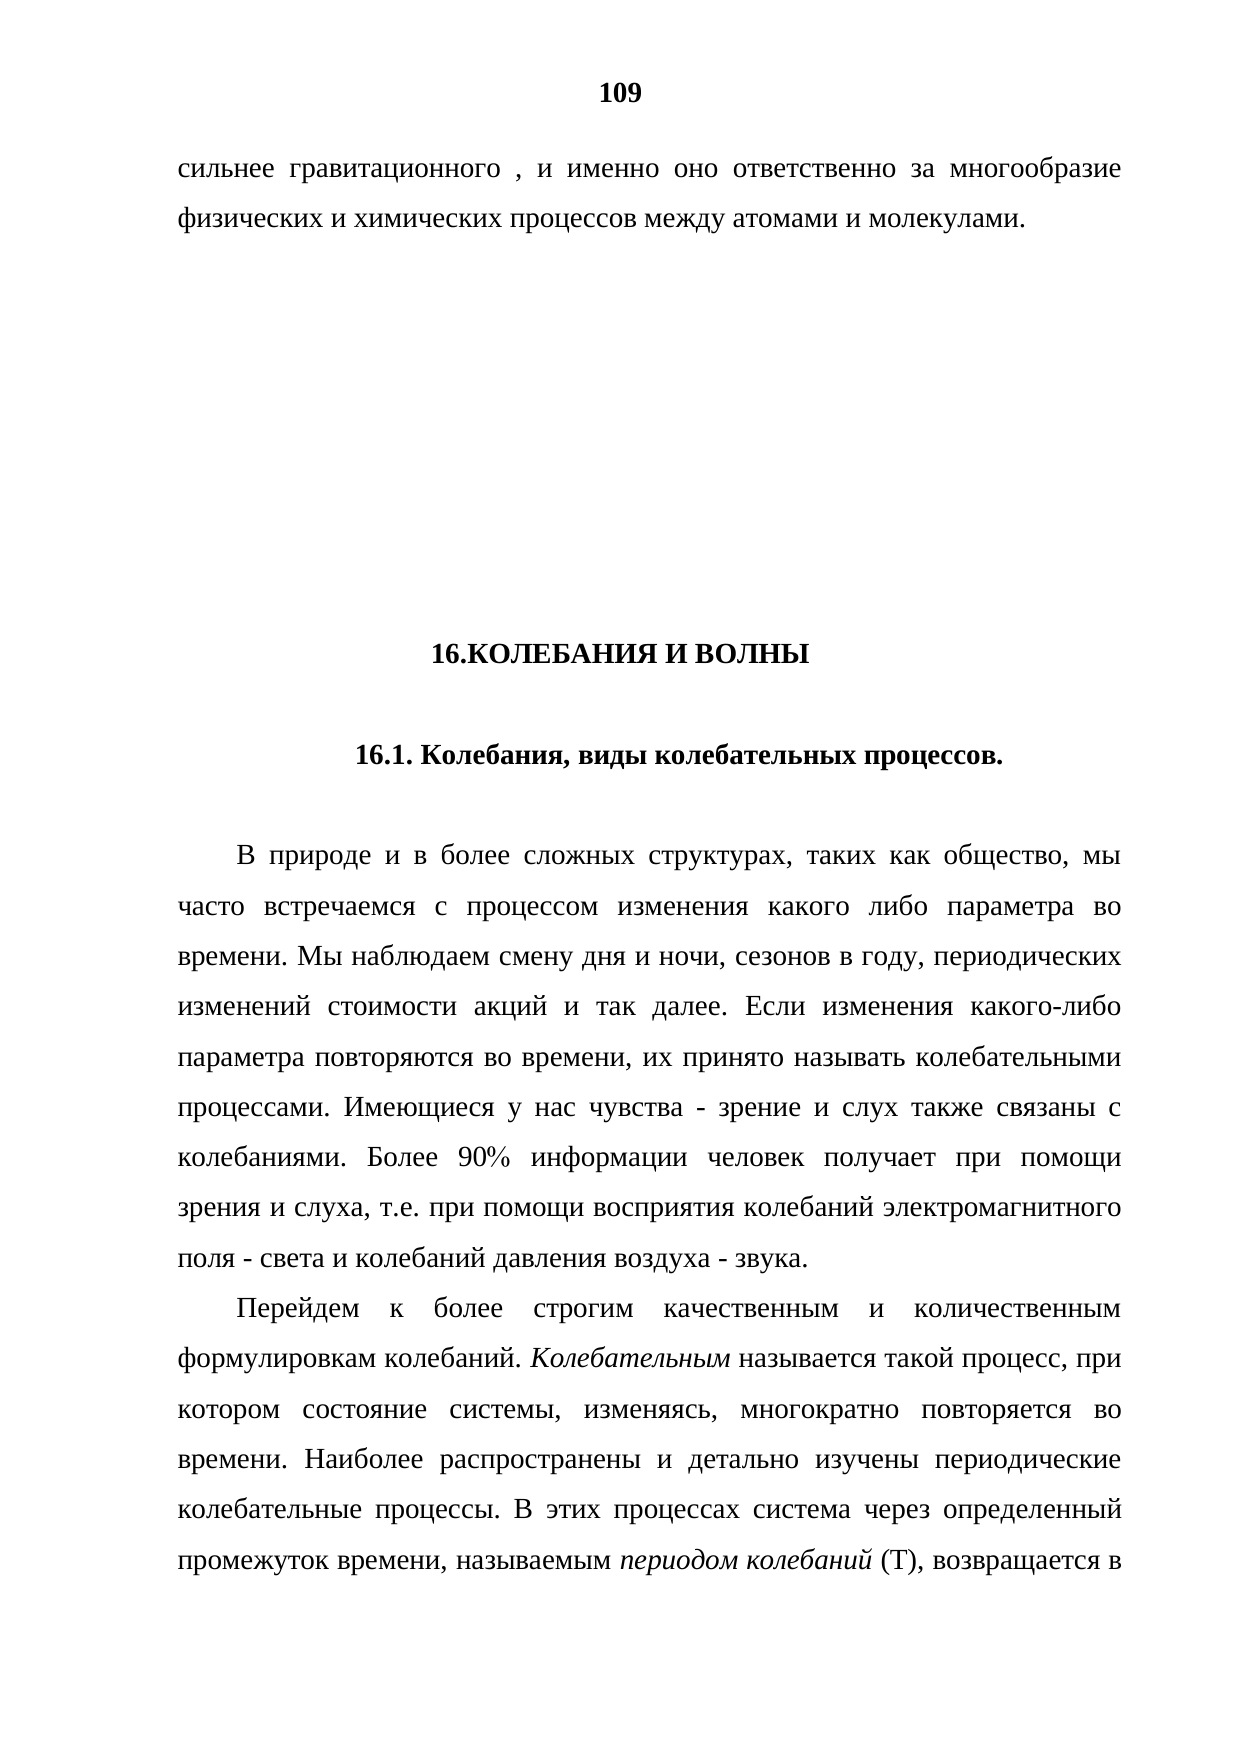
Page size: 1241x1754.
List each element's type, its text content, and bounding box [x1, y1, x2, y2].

text В природе и в более сложных структурах, таких как общество, мы часто встречаемся с процессом изменения какого либо параметра во времени. Мы наблюдаем смену дня и ночи, сезонов в году, периодических изменений стоимости акций и так далее. Если изменения какого-либо параметра повторяются во времени, их принято называть колебательными процессами. Имеющиеся у нас чувства - зрение и слух также связаны с колебаниями. Более 90 информации человек получает при помощи зрения и слуха, т.е. при помощи восприятия колебаний электромагнитного поля - света и колебаний давления воздуха - звука. [177, 838, 1122, 1274]
text 16.1. Колебания, виды колебательных процессов. [177, 737, 1122, 771]
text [177, 1290, 1122, 1576]
text 16.КОЛЕБАНИЯ И ВОЛНЫ [118, 636, 1122, 670]
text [177, 150, 1122, 234]
